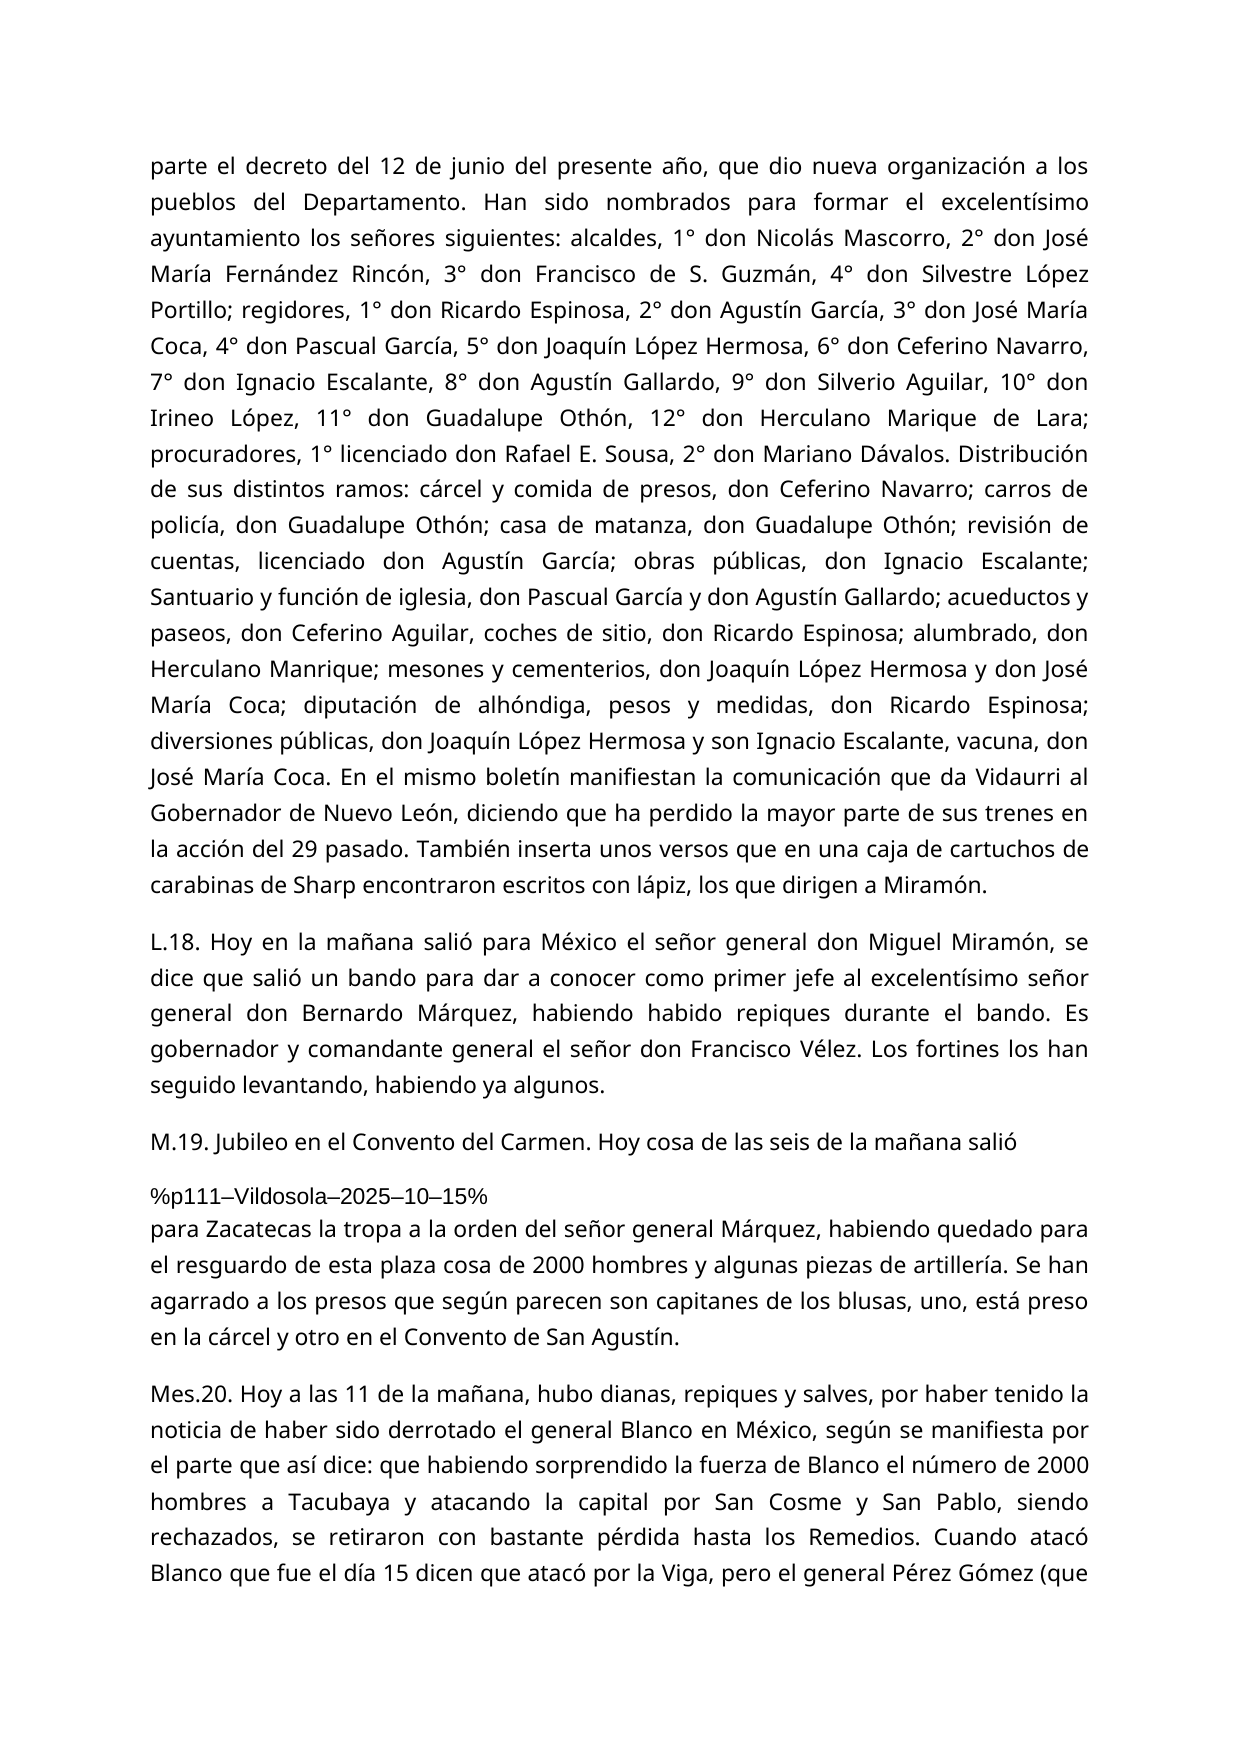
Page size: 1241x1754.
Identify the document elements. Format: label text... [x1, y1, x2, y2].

text para Zacatecas la tropa a la orden del señor general Márquez, habiendo quedado para el resguardo de esta plaza cosa de 2000 hombres y algunas piezas de artillería. Se han agarrado a los presos que según parecen son capitanes de los blusas, uno, está preso en la cárcel y otro en el Convento de San Agustín. [150, 1213, 1090, 1352]
text %p111–Vildosola–2025–10–15% [150, 1183, 1090, 1209]
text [150, 150, 1090, 900]
text M.19. Jubileo en el Convento del Carmen. Hoy cosa de las seis de la mañana salió [150, 1126, 1090, 1157]
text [150, 1378, 1090, 1588]
text L.18. Hoy en la mañana salió para México el señor general don Miguel Miramón, se dice que salió un bando para dar a conocer como primer jefe al excelentísimo señor general don Bernardo Márquez, habiendo habido repiques durante el bando. Es gobernador y comandante general el señor don Francisco Vélez. Los fortines los han seguido levantando, habiendo ya algunos. [150, 926, 1090, 1101]
